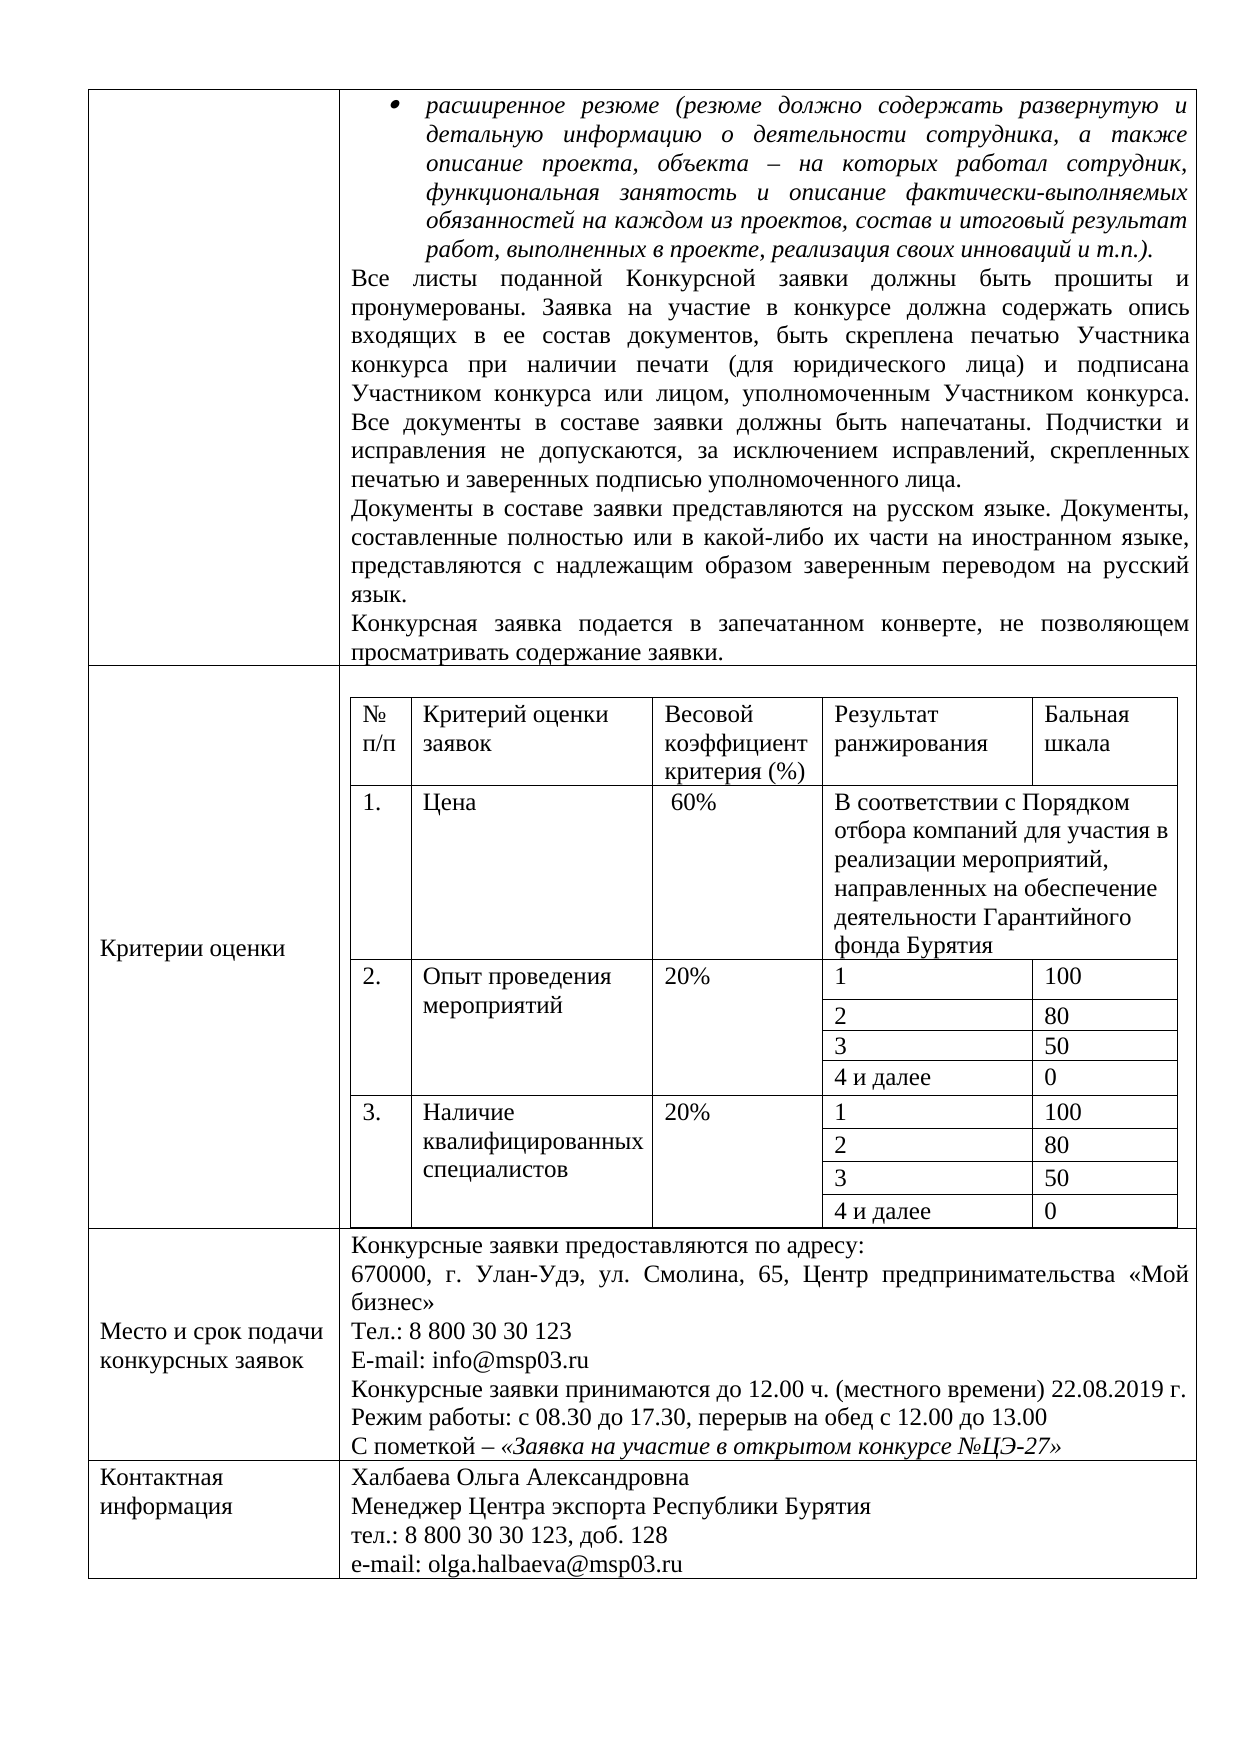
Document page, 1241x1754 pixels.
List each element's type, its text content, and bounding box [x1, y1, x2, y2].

table_cell Контактная информация [89, 1461, 339, 1578]
table_cell Конкурсные заявки предоставляются по адресу: 670000, г. Улан-Удэ, ул. Смолина, 65, Центр предпринимательства «Мой бизнес» Тел.: 8 800 30 30 123 E-mail: info@msp03.ru Конкурсные заявки принимаются до 12.00 ч. (местного времени) 22.08.2019 г. Режим работы: с 08.30 до 17.30, перерыв на обед с 12.00 до 13.00 С пометкой – «Заявка на участие в открытом конкурсе №ЦЭ-27» [340, 1229, 1196, 1460]
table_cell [340, 90, 1196, 665]
table_cell Критерии оценки [89, 666, 339, 1228]
table_cell [340, 666, 1196, 1228]
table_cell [89, 90, 339, 665]
table_cell Халбаева Ольга Александровна Менеджер Центра экспорта Республики Бурятия тел.: 8 800 30 30 123, доб. 128 e-mail: olga.halbaeva@msp03.ru [340, 1461, 1196, 1578]
table_cell Место и срок подачи конкурсных заявок [89, 1229, 339, 1460]
